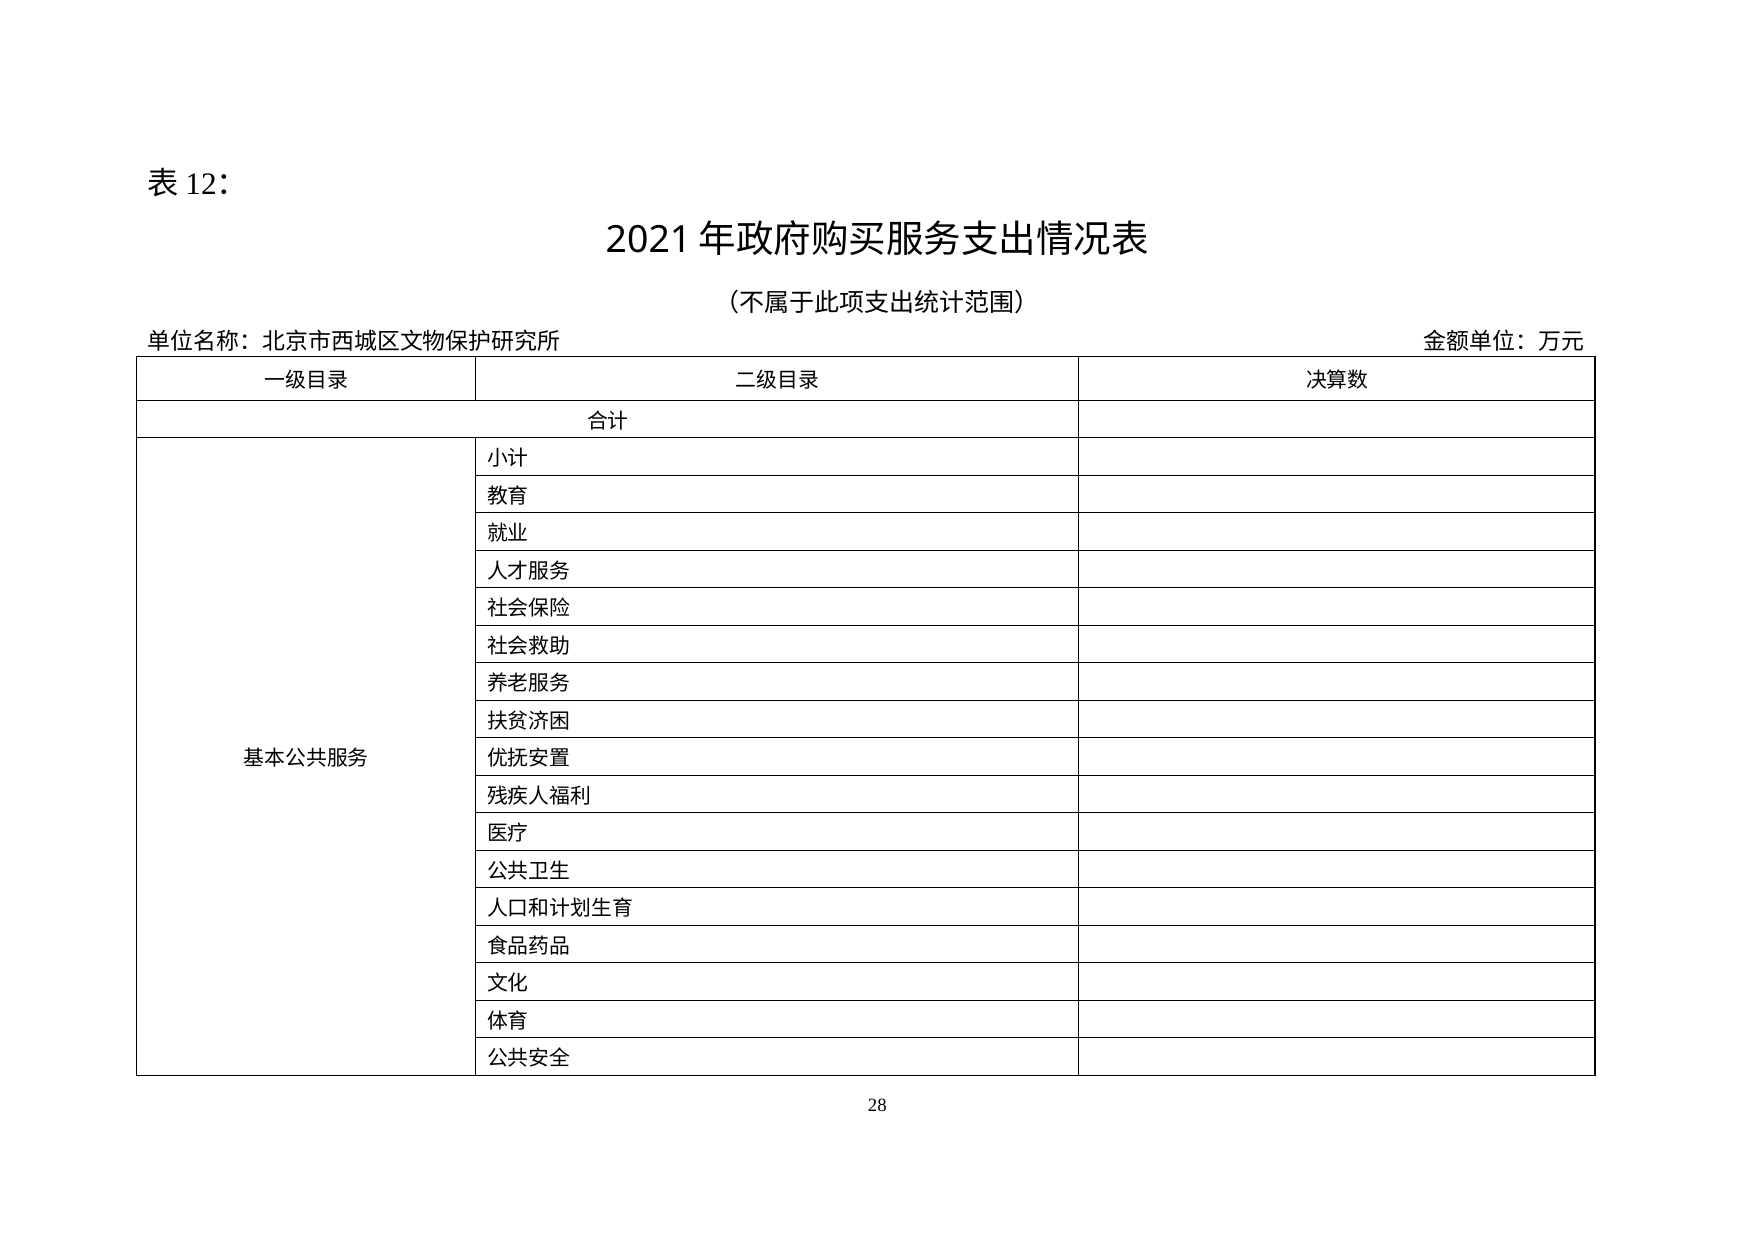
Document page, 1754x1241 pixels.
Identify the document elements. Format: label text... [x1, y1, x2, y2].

table_cell [1079, 926, 1594, 962]
table_cell [1079, 776, 1594, 812]
table_cell 体育 [476, 1001, 1078, 1037]
table_cell 优抚安置 [476, 738, 1078, 775]
table_cell 合计 [137, 401, 1078, 437]
table_cell [1079, 888, 1594, 925]
table_cell 食品药品 [476, 926, 1078, 962]
table_cell [1079, 401, 1594, 437]
table_cell 人口和计划生育 [476, 888, 1078, 925]
table_cell 残疾人福利 [476, 776, 1078, 812]
table_cell [1079, 626, 1594, 662]
table_cell 人才服务 [476, 551, 1078, 587]
table_cell [1079, 1038, 1594, 1075]
table_cell [1079, 476, 1594, 512]
table_cell 扶贫济困 [476, 701, 1078, 737]
text （不属于此项支出统计范围） [148, 264, 1606, 323]
table_cell 小计 [476, 438, 1078, 475]
table_cell 二级目录 [476, 357, 1078, 400]
table_cell [1079, 813, 1594, 850]
table_cell 文化 [476, 963, 1078, 1000]
table_cell 社会救助 [476, 626, 1078, 662]
text 2021年政府购买服务支出情况表 [148, 206, 1606, 264]
table_cell [1079, 963, 1594, 1000]
table_cell 就业 [476, 513, 1078, 550]
table_cell 公共安全 [476, 1038, 1078, 1075]
table_header 金额单位：万元 [1079, 323, 1595, 356]
table_cell 教育 [476, 476, 1078, 512]
text 表12： [148, 148, 1606, 206]
table_cell 养老服务 [476, 663, 1078, 700]
table_header 单位名称：北京市西城区文物保护研究所 [136, 323, 1079, 356]
table_cell 公共卫生 [476, 851, 1078, 887]
table_cell 基本公共服务 [137, 438, 475, 1075]
table_cell [1079, 438, 1594, 475]
table_cell [1079, 551, 1594, 587]
table_cell 社会保险 [476, 588, 1078, 625]
table_cell [1079, 588, 1594, 625]
table_cell 决算数 [1079, 357, 1594, 400]
table_cell 一级目录 [137, 357, 475, 400]
table_cell 医疗 [476, 813, 1078, 850]
table_cell [1079, 738, 1594, 775]
table_cell [1079, 851, 1594, 887]
table_cell [1079, 1001, 1594, 1037]
table_cell [1079, 663, 1594, 700]
table_cell [1079, 701, 1594, 737]
table_cell [1079, 513, 1594, 550]
